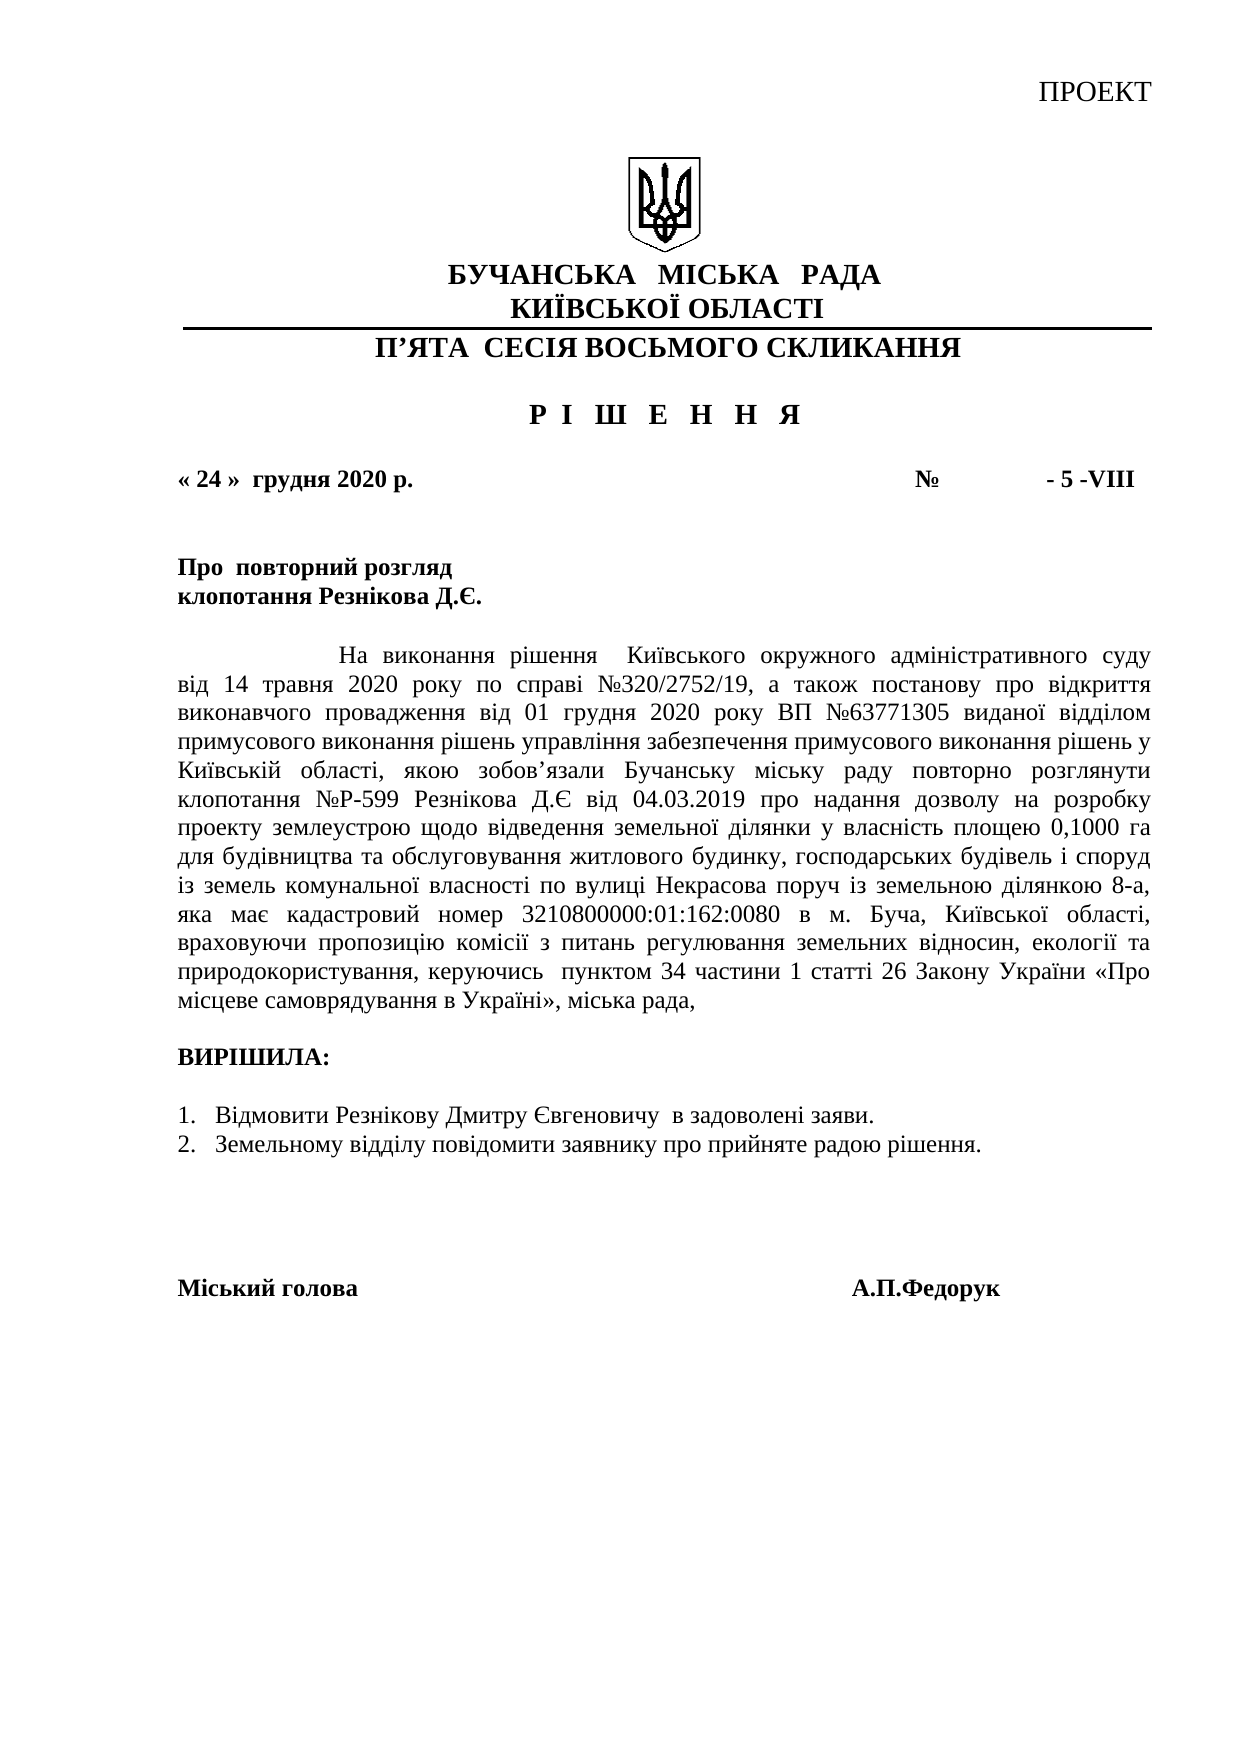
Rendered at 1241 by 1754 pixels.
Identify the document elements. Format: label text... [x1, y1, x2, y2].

list Відмовити Резнікову Дмитру Євгеновичу в задоволені заяви. [177, 1100, 1152, 1129]
text ВИРІШИЛА: [177, 1042, 1152, 1071]
text « 24 » грудня 2020 р. № - 5 -VІІІ [177, 464, 1152, 493]
text П’ЯТА СЕСІЯ ВОСЬМОГО СКЛИКАННЯ [177, 330, 1152, 363]
text Про повторний розгляд [177, 552, 1152, 581]
text Міський голова А.П.Федорук [177, 1273, 1152, 1301]
text клопотання Резнікова Д.Є. [177, 581, 1152, 609]
text На виконання рішення Київського окружного адміністративного суду від 14 травня 2020 року по справі №320/2752/19, а також постанову про відкриття виконавчого провадження від 01 грудня 2020 року ВП №63771305 виданої відділом примусового виконання рішень управління забезпечення примусового виконання рішень у Київській області, якою зобов’язали Бучанську міську раду повторно розглянути клопотання №Р-599 Резнікова Д.Є від 04.03.2019 про надання дозволу на розробку проекту землеустрою щодо відведення земельної ділянки у власність площею 0,1000 га для будівництва та обслуговування житлового будинку, господарських будівель і споруд із земель комунальної власності по вулиці Некрасова поруч із земельною ділянкою 8-а, яка має кадастровий номер 3210800000:01:162:0080 в м. Буча, Київської області, враховуючи пропозицію комісії з питань регулювання земельних відносин, екології та природокористування, керуючись пунктом 34 частини 1 статті 26 Закону України «Про місцеве самоврядування в Україні», міська рада, [177, 640, 1152, 1014]
text Р І Ш Е Н Н Я [177, 397, 1152, 430]
list Земельному відділу повідомити заявнику про прийняте радою рішення. [177, 1129, 1152, 1157]
text КИЇВСЬКОЇ ОБЛАСТІ [183, 291, 1152, 327]
text БУЧАНСЬКА МІСЬКА РАДА [177, 257, 1152, 291]
